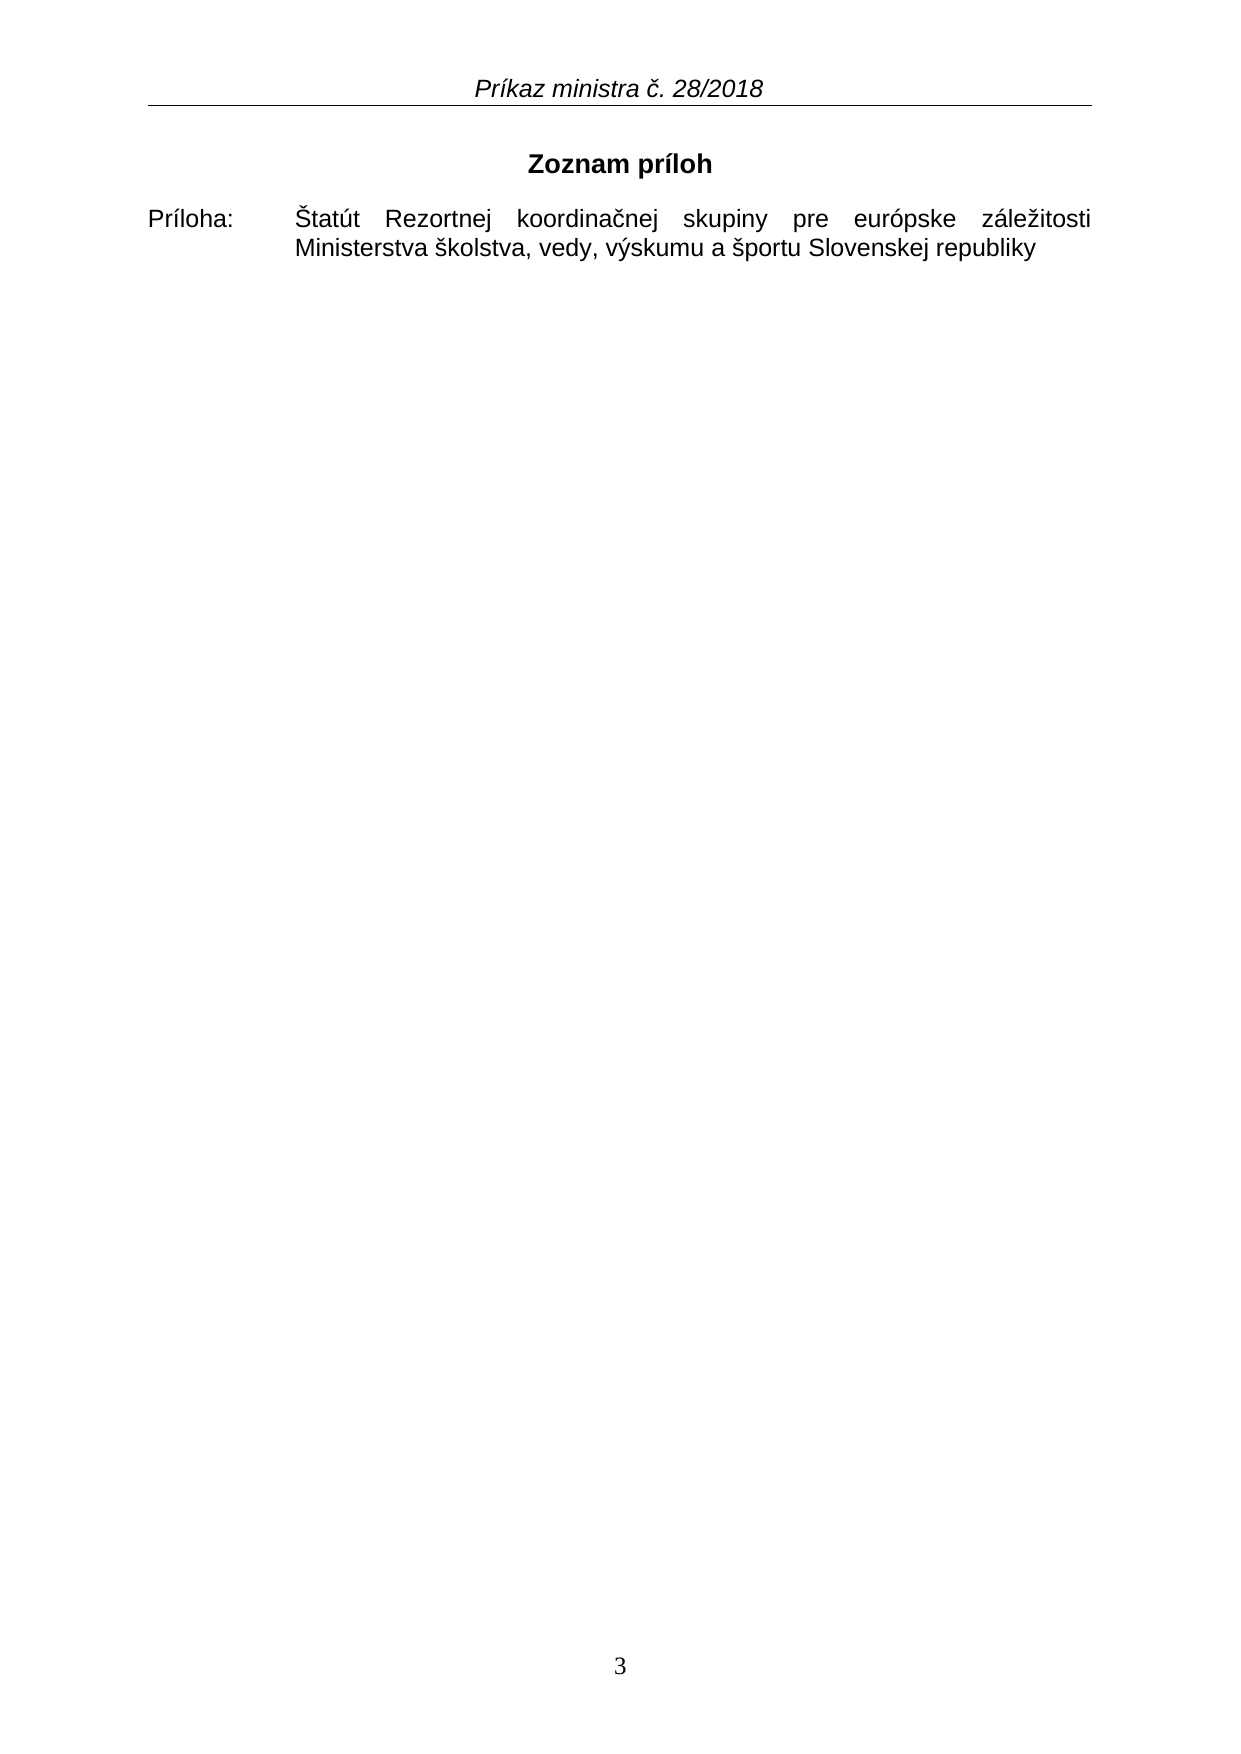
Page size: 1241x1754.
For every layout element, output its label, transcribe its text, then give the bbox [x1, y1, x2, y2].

subtitle Zoznam príloh [148, 148, 1092, 179]
list Príloha: Štatút Rezortnej koordinačnej skupiny pre európske záležitosti Ministerstva školstva, vedy, výskumu a športu Slovenskej republiky [148, 204, 1092, 261]
